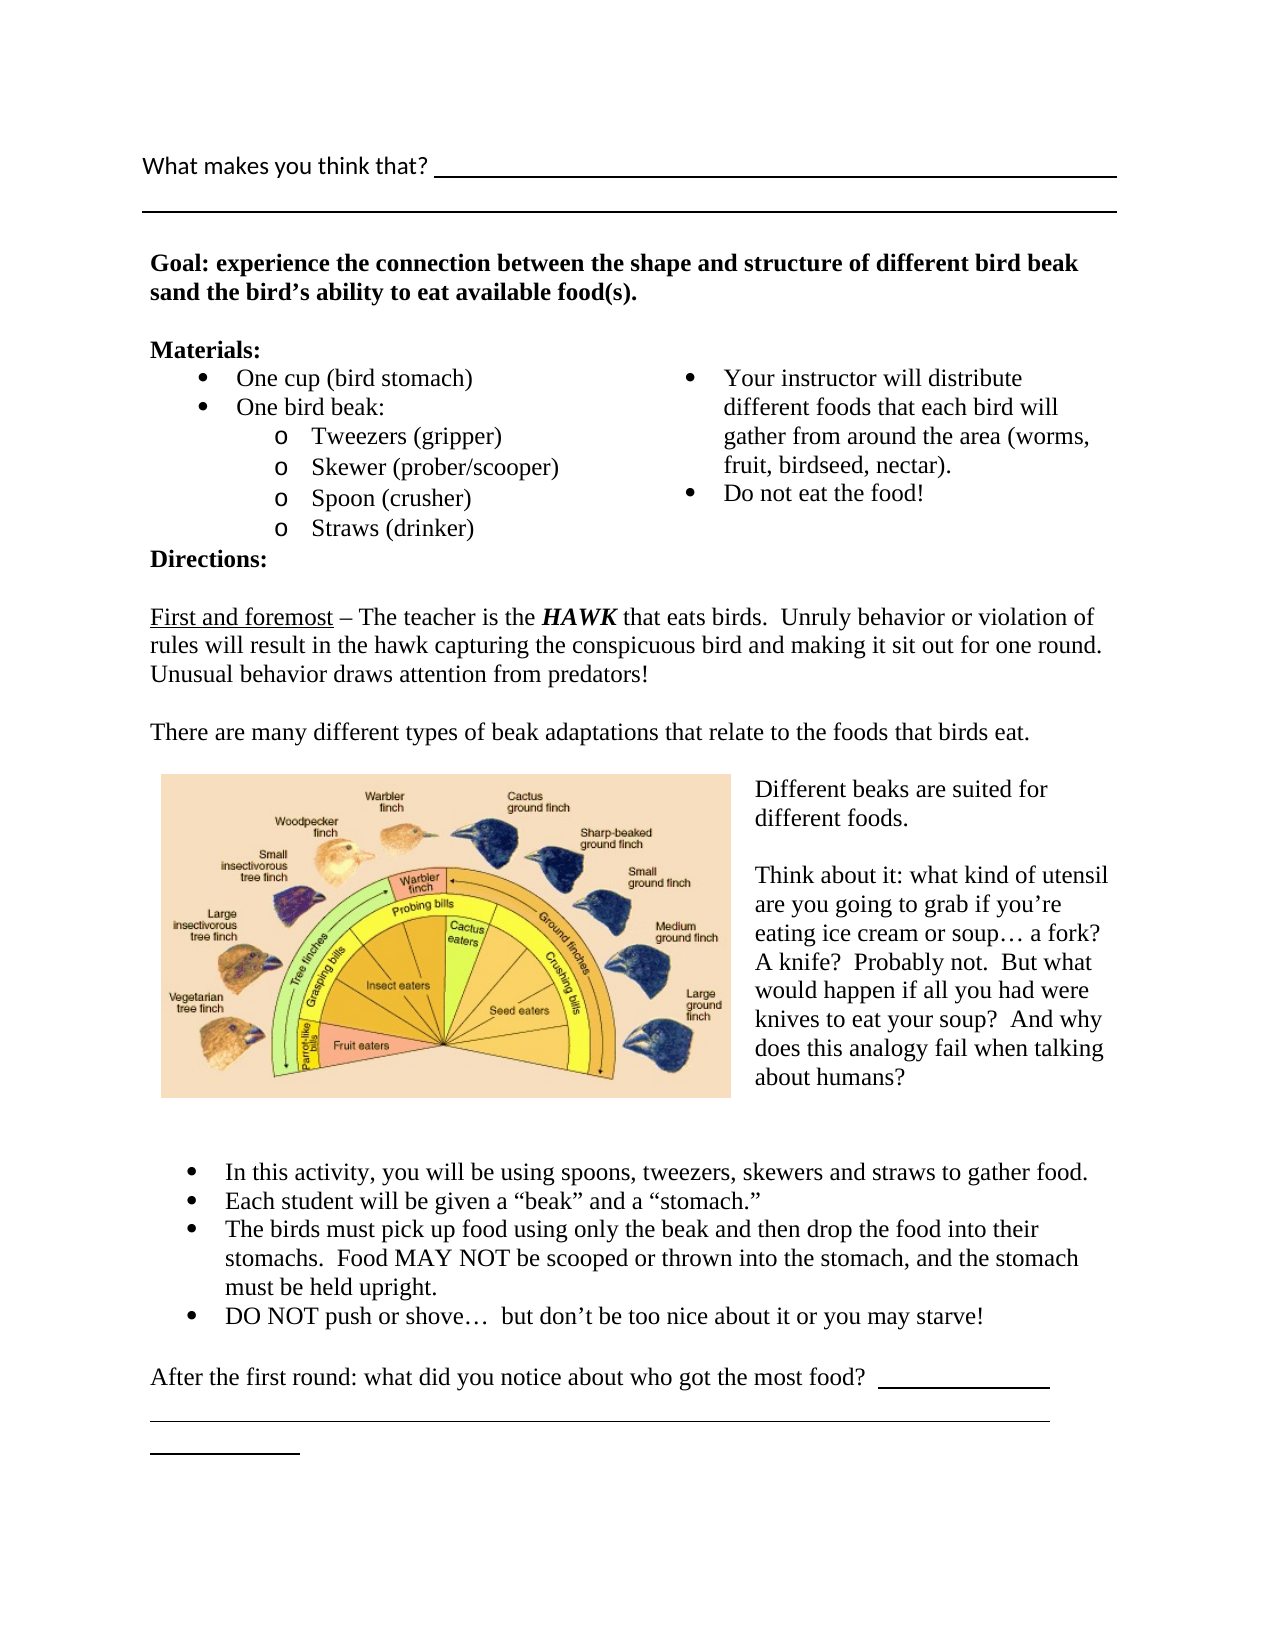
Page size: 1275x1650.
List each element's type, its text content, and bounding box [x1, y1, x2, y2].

text First and foremost – The teacher is the HAWK that eats birds. Unruly behavior or violation of rules will result in the hawk capturing the conspicuous bird and making it sit out for one round. Unusual behavior draws attention from predators! [150, 602, 1125, 688]
text After the first round: what did you notice about who got the most food? [150, 1362, 1125, 1457]
table_header Different beaks are suited for different foods. Think about it: what kind of utensil are you going to grab if you’re eating ice cream or soup… a fork? A knife? Probably not. But what would happen if all you had were knives to eat your soup? And why does this analogy fail when talking about humans? [743, 774, 1125, 1099]
text There are many different types of beak adaptations that relate to the foods that birds eat. [150, 717, 1125, 746]
text Goal: experience the connection between the shape and structure of different bird beak sand the bird’s ability to eat available food(s). [150, 248, 1125, 306]
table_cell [131, 150, 1162, 220]
list In this activity, you will be using spoons, tweezers, skewers and straws to gather food. [187, 1157, 1125, 1186]
text Directions: [150, 544, 1125, 573]
list Each student will be given a “beak” and a “stomach.” [187, 1186, 1125, 1214]
table_header [150, 774, 743, 1099]
list The birds must pick up food using only the beak and then drop the food into their stomachs. Food MAY NOT be scooped or thrown into the stomach, and the stomach must be held upright. [187, 1214, 1125, 1301]
table_header One cup (bird stomach) One bird beak: Tweezers (gripper) Skewer (prober/scooper) Spoon (crusher) Straws (drinker) [150, 364, 637, 544]
table_header Your instructor will distribute different foods that each bird will gather from around the area (worms, fruit, birdseed, nectar). Do not eat the food! [637, 364, 1124, 544]
text Materials: [150, 335, 1125, 363]
list DO NOT push or shove… but don’t be too nice about it or you may starve! [187, 1301, 1125, 1329]
picture [161, 774, 731, 1098]
